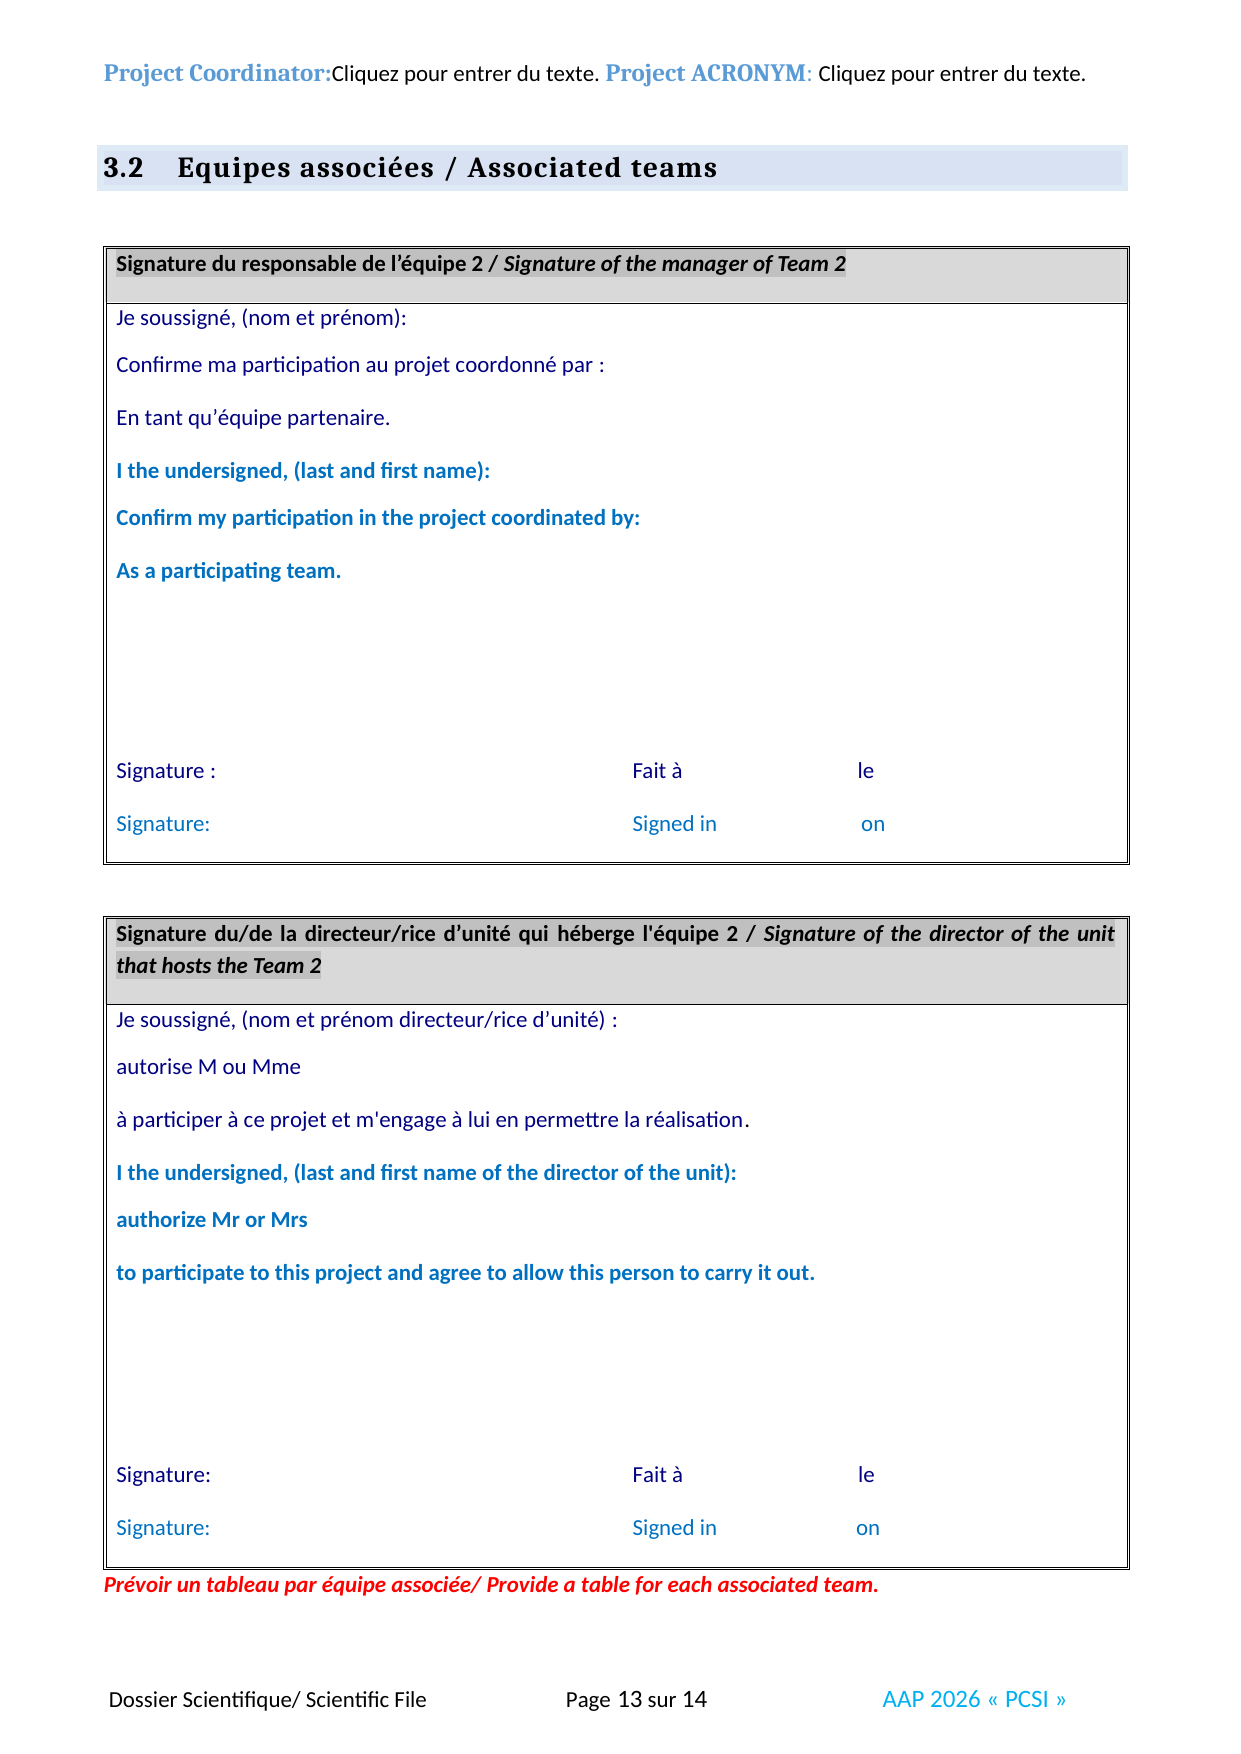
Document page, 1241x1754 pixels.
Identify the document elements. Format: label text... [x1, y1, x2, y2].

table_cell Je soussigné, (nom et prénom directeur/rice d’unité) : autorise M ou Mme à participer à ce projet et m'engage à lui en permettre la réalisation. I the undersigned, (last and first name of the director of the unit): authorize Mr or Mrs to participate to this project and agree to allow this person to carry it out. Signature: Fait à le Signature: Signed in on [107, 1005, 1127, 1567]
table_header Signature du responsable de l’équipe 2 / Signature of the manager of Team 2 [107, 249, 1127, 302]
table_header Signature du/de la directeur/rice d’unité qui héberge l'équipe 2 / Signature of the director of the unit that hosts the Team 2 [107, 919, 1127, 1004]
table_cell Je soussigné, (nom et prénom): Confirme ma participation au projet coordonné par : En tant qu’équipe partenaire. I the undersigned, (last and first name): Confirm my participation in the project coordinated by: As a participating team. Signature : Fait à le Signature: Signed in on [107, 304, 1127, 862]
text Prévoir un tableau par équipe associée/ Provide a table for each associated team. [103, 1570, 1122, 1598]
subtitle Equipes associées / Associated teams [104, 151, 1122, 185]
